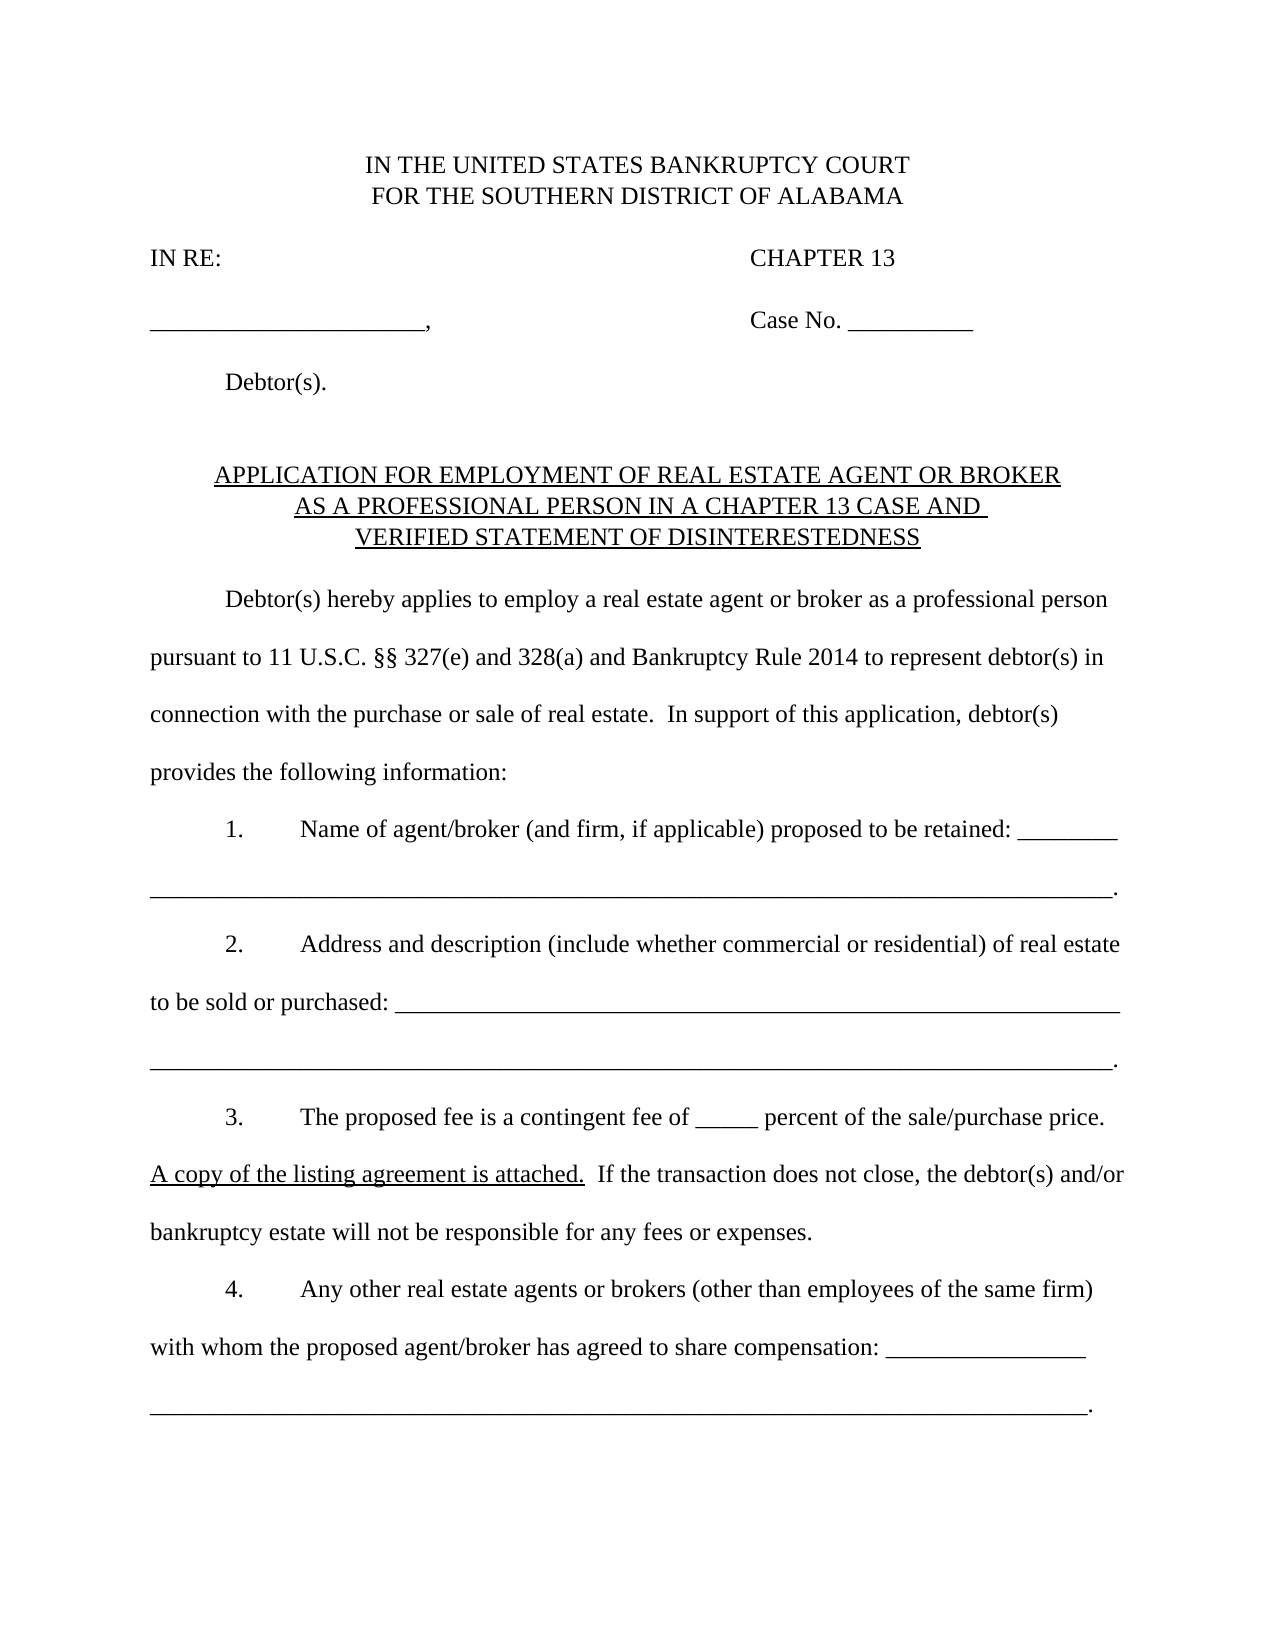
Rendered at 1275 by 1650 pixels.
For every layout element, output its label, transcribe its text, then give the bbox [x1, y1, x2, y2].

text Debtor(s) hereby applies to employ a real estate agent or broker as a professional person pursuant to 11 U.S.C. §§ 327(e) and 328(a) and Bankruptcy Rule 2014 to represent debtor(s) in connection with the purchase or sale of real estate. In support of this application, debtor(s) provides the following information: [150, 584, 1125, 786]
text ______________________, Case No. __________ [150, 305, 1125, 334]
list Any other real estate agents or brokers (other than employees of the same firm) with whom the proposed agent/broker has agreed to share compensation: ________________ ___________________________________________________________________________. [150, 1274, 1125, 1418]
list Address and description (include whether commercial or residential) of real estate to be sold or purchased: __________________________________________________________ [150, 929, 1125, 1016]
text _____________________________________________________________________________. [150, 872, 1125, 901]
text APPLICATION FOR EMPLOYMENT OF REAL ESTATE AGENT OR BROKER [150, 460, 1125, 489]
text FOR THE SOUTHERN DISTRICT OF ALABAMA [150, 181, 1125, 210]
text VERIFIED STATEMENT OF DISINTERESTEDNESS [150, 522, 1125, 551]
list Name of agent/broker (and firm, if applicable) proposed to be retained: ________ [150, 814, 1125, 843]
text IN THE UNITED STATES BANKRUPTCY COURT [150, 150, 1125, 179]
text IN RE: CHAPTER 13 [150, 243, 1125, 272]
text _____________________________________________________________________________. [150, 1044, 1125, 1073]
list The proposed fee is a contingent fee of _____ percent of the sale/purchase price. A copy of the listing agreement is attached. If the transaction does not close, the debtor(s) and/or bankruptcy estate will not be responsible for any fees or expenses. [150, 1102, 1125, 1246]
text Debtor(s). [150, 367, 1125, 396]
text AS A PROFESSIONAL PERSON IN A CHAPTER 13 CASE AND [150, 491, 1125, 520]
